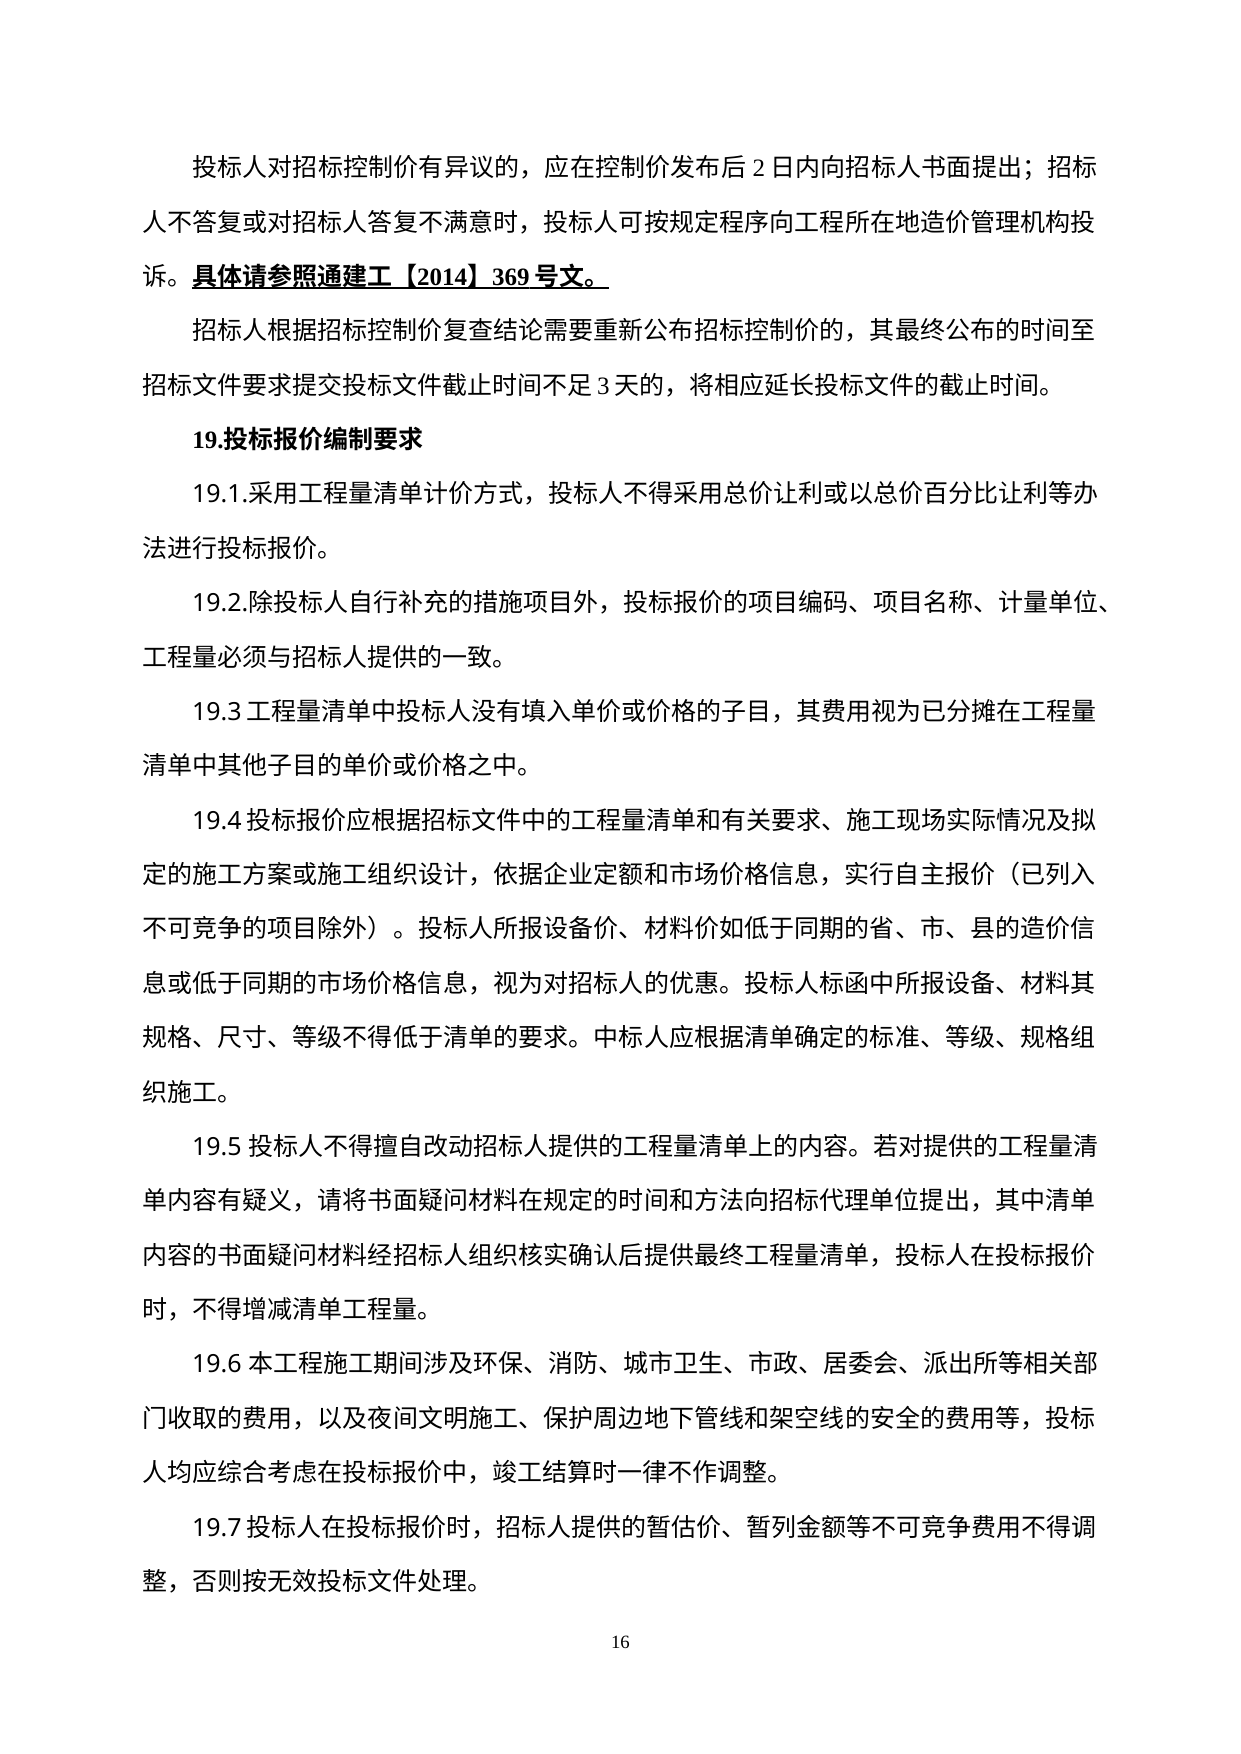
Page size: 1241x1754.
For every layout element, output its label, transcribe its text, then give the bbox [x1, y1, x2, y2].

text 19.3工程量清单中投标人没有填入单价或价格的子目，其费用视为已分摊在工程量清单中其他子目的单价或价格之中。 [142, 691, 1098, 782]
text 19.1.采用工程量清单计价方式，投标人不得采用总价让利或以总价百分比让利等办法进行投标报价。 [142, 474, 1098, 564]
text 19.6 本工程施工期间涉及环保、消防、城市卫生、市政、居委会、派出所等相关部门收取的费用，以及夜间文明施工、保护周边地下管线和架空线的安全的费用等，投标人均应综合考虑在投标报价中，竣工结算时一律不作调整。 [142, 1344, 1098, 1489]
text 19.7投标人在投标报价时，招标人提供的暂估价、暂列金额等不可竞争费用不得调整，否则按无效投标文件处理。 [142, 1507, 1098, 1598]
text 招标人根据招标控制价复查结论需要重新公布招标控制价的，其最终公布的时间至招标文件要求提交投标文件截止时间不足3天的，将相应延长投标文件的截止时间。 [142, 311, 1098, 401]
text 投标人对招标控制价有异议的，应在控制价发布后2日内向招标人书面提出；招标人不答复或对招标人答复不满意时，投标人可按规定程序向工程所在地造价管理机构投诉。具体请参照通建工【2014】369号文。 [142, 148, 1098, 293]
text 19.投标报价编制要求 [142, 419, 1098, 456]
text 19.4投标报价应根据招标文件中的工程量清单和有关要求、施工现场实际情况及拟定的施工方案或施工组织设计，依据企业定额和市场价格信息，实行自主报价（已列入不可竞争的项目除外）。投标人所报设备价、材料价如低于同期的省、市、县的造价信息或低于同期的市场价格信息，视为对招标人的优惠。投标人标函中所报设备、材料其规格、尺寸、等级不得低于清单的要求。中标人应根据清单确定的标准、等级、规格组织施工。 [142, 800, 1098, 1108]
text 19.2.除投标人自行补充的措施项目外，投标报价的项目编码、项目名称、计量单位、工程量必须与招标人提供的一致。 [142, 583, 1098, 673]
text 19.5 投标人不得擅自改动招标人提供的工程量清单上的内容。若对提供的工程量清单内容有疑义，请将书面疑问材料在规定的时间和方法向招标代理单位提出，其中清单内容的书面疑问材料经招标人组织核实确认后提供最终工程量清单，投标人在投标报价时，不得增减清单工程量。 [142, 1126, 1098, 1326]
